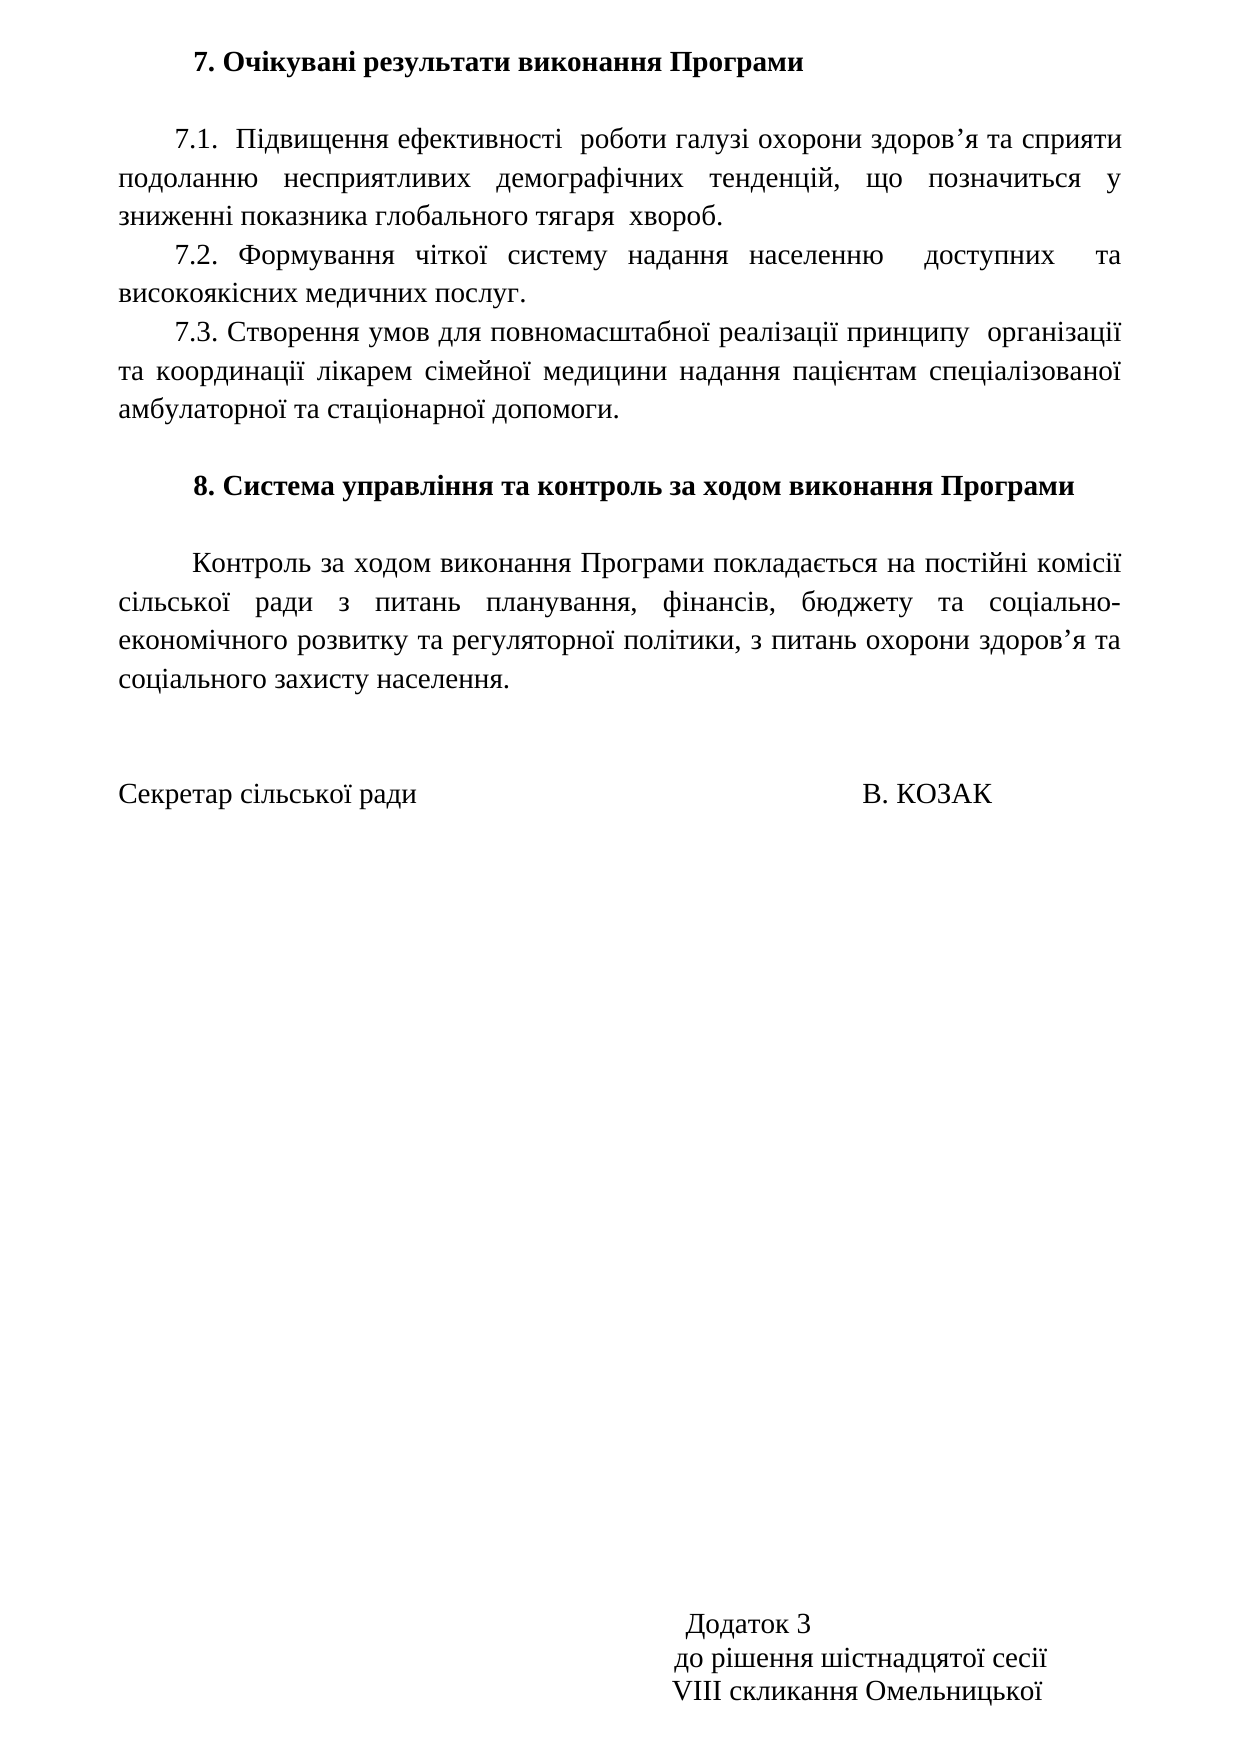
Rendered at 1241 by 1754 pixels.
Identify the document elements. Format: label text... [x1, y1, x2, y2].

text 8. Система управління та контроль за ходом виконання Програми [193, 468, 1122, 502]
text 7. Очікувані результати виконання Програми [193, 44, 1122, 78]
text 7.2. Формування чіткої систему надання населенню доступних та високоякісних медичних послуг. [118, 237, 1122, 309]
text Контроль за ходом виконання Програми покладається на постійні комісії сільської ради з питань планування, фінансів, бюджету та соціально-економічного розвитку та регуляторної політики, з питань охорони здоров’я та соціального захисту населення. [118, 545, 1122, 694]
text Додаток 3 [561, 1606, 1093, 1640]
text 7.1. Підвищення ефективності роботи галузі охорони здоров’я та сприяти подоланню несприятливих демографічних тенденцій, що позначиться у зниженні показника глобального тягаря хвороб. [118, 121, 1122, 232]
text до рішення шістнадцятої сесії [118, 1640, 1122, 1673]
text 7.3. Створення умов для повномасштабної реалізації принципу організації та координації лікарем сімейної медицини надання пацієнтам спеціалізованої амбулаторної та стаціонарної допомоги. [118, 314, 1122, 425]
text Секретар сільської ради В. КОЗАК [118, 777, 1122, 810]
text VIII скликання Омельницької [118, 1673, 1122, 1707]
